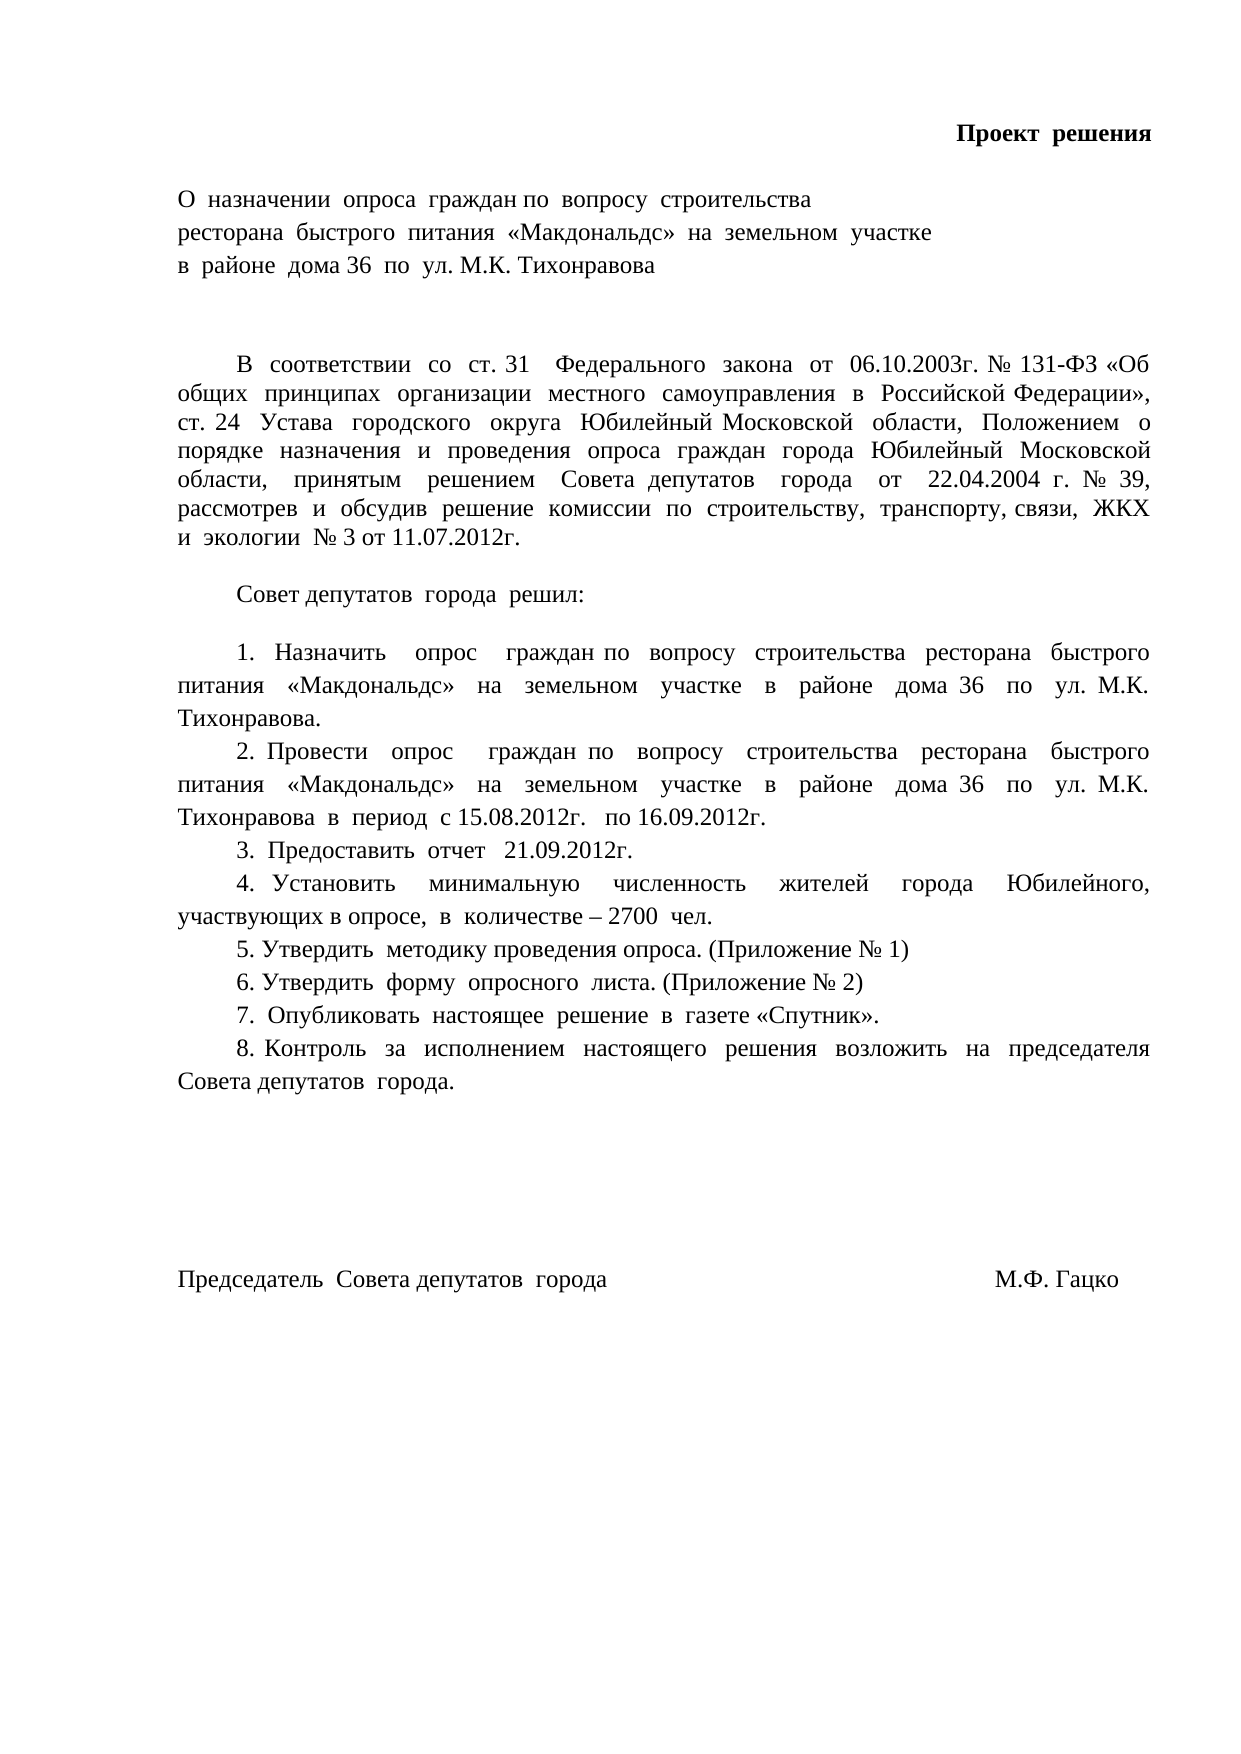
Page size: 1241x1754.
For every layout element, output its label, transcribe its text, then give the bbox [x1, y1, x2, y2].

text ресторана быстрого питания «Макдональдс» на земельном участке [177, 217, 1152, 246]
text 2. Провести опрос граждан по вопросу строительства ресторана быстрого питания «Макдональдс» на земельном участке в районе дома 36 по ул. М.К. Тихонравова в период с 15.08.2012г. по 16.09.2012г. [177, 736, 1152, 831]
text 1. Назначить опрос граждан по вопросу строительства ресторана быстрого питания «Макдональдс» на земельном участке в районе дома 36 по ул. М.К. Тихонравова. [177, 637, 1152, 732]
title В соответствии со ст. 31 Федерального закона от 06.10.2003г. № 131-ФЗ «Об общих принципах организации местного самоуправления в Российской Федерации», ст. 24 Устава городского округа Юбилейный Московской области, Положением о порядке назначения и проведения опроса граждан города Юбилейный Московской области, принятым решением Совета депутатов города от 22.04.2004 г. № 39, рассмотрев и обсудив решение комиссии по строительству, транспорту, связи, ЖКХ и экологии № 3 от 11.07.2012г. [177, 349, 1152, 551]
text в районе дома 36 по ул. М.К. Тихонравова [177, 250, 1152, 279]
title Совет депутатов города решил: [177, 579, 1152, 608]
text 8. Контроль за исполнением настоящего решения возложить на председателя Совета депутатов города. [177, 1033, 1152, 1095]
text 4. Установить минимальную численность жителей города Юбилейного, участвующих в опросе, в количестве – 2700 чел. [177, 868, 1152, 930]
text 5. Утвердить методику проведения опроса. (Приложение № 1) [177, 934, 1152, 963]
text 7. Опубликовать настоящее решение в газете «Спутник». [177, 1000, 1152, 1029]
text 3. Предоставить отчет 21.09.2012г. [177, 835, 1152, 864]
text Председатель Совета депутатов города М.Ф. Гацко [177, 1264, 1152, 1293]
text Проект решения [177, 118, 1152, 147]
text О назначении опроса граждан по вопросу строительства [177, 184, 1152, 213]
text 6. Утвердить форму опросного листа. (Приложение № 2) [177, 967, 1152, 996]
